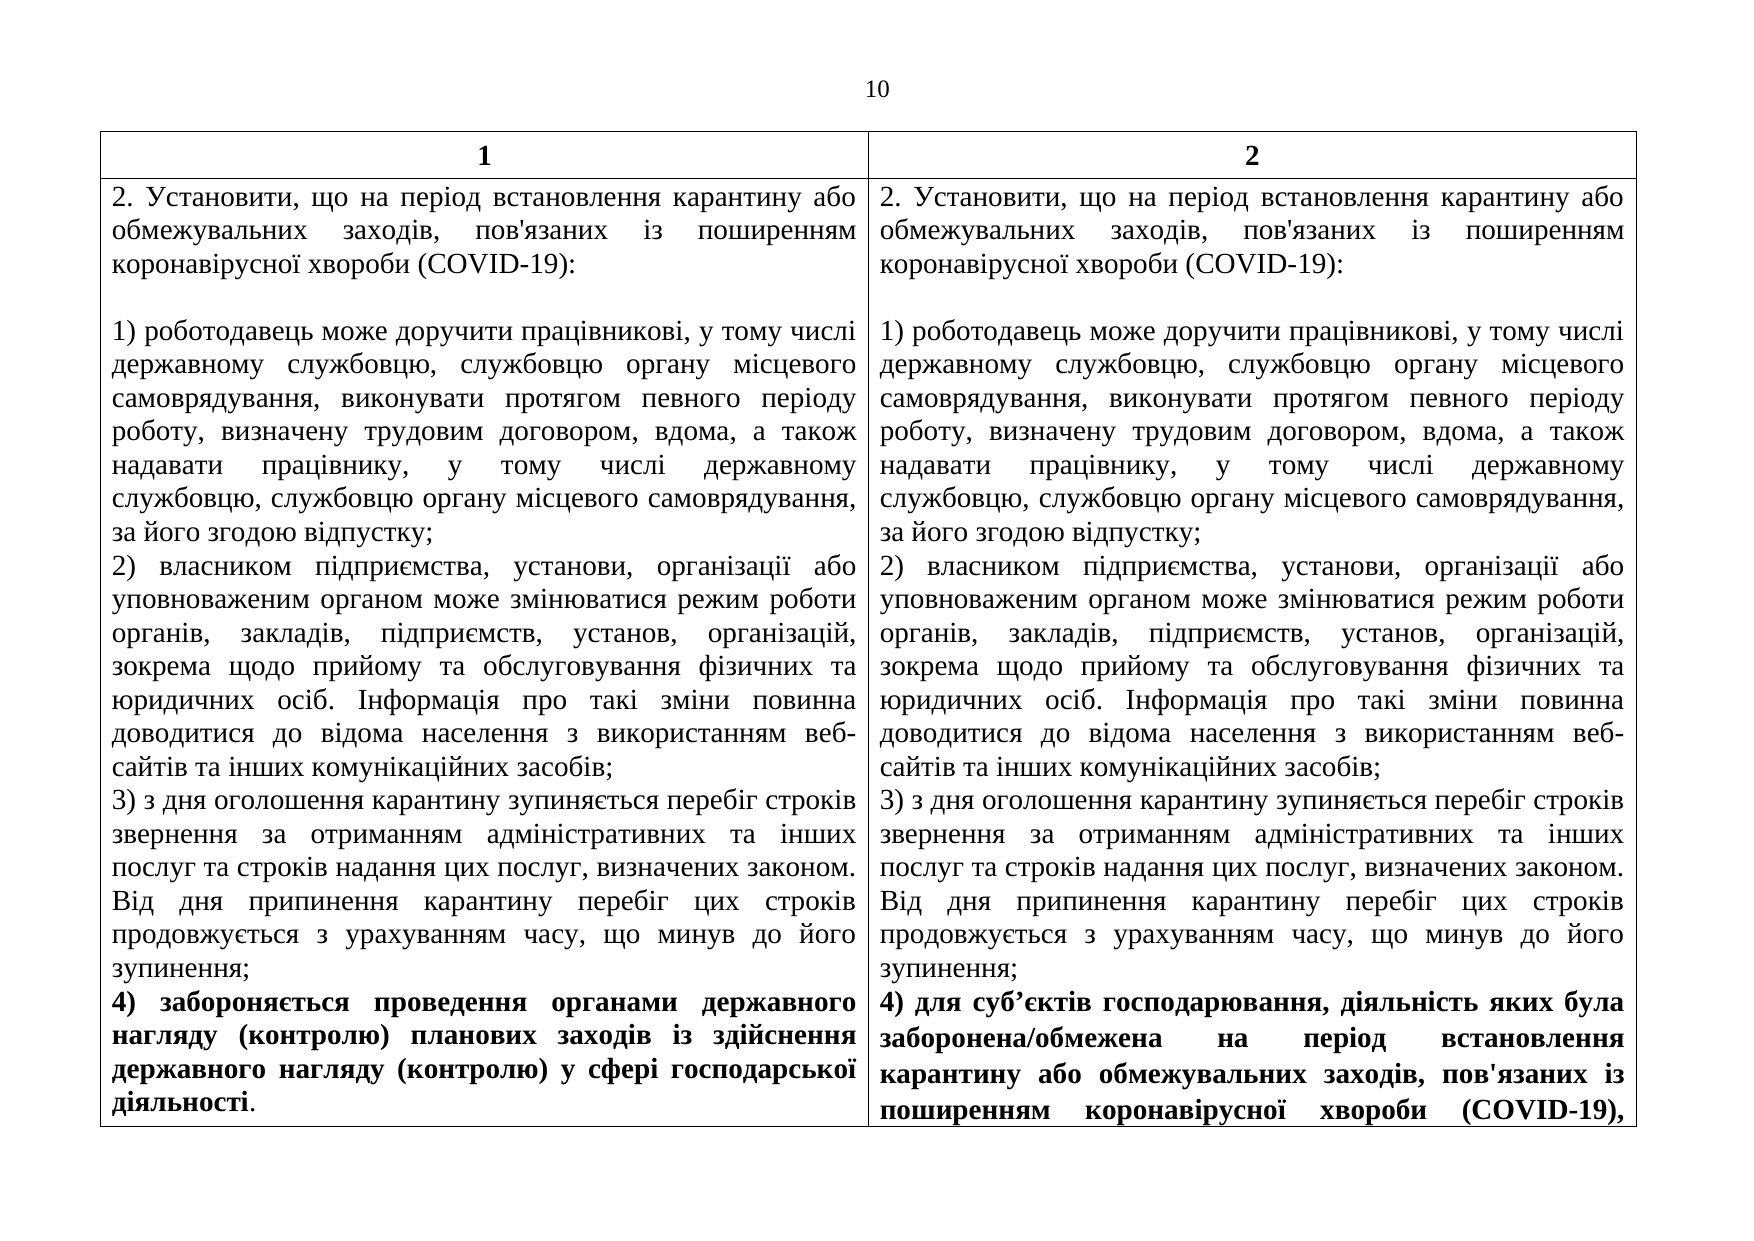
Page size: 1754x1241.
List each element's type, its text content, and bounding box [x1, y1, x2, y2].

table_header 1 [101, 132, 868, 178]
table_header 2 [869, 132, 1636, 178]
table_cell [869, 179, 1636, 1126]
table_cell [101, 179, 868, 1126]
